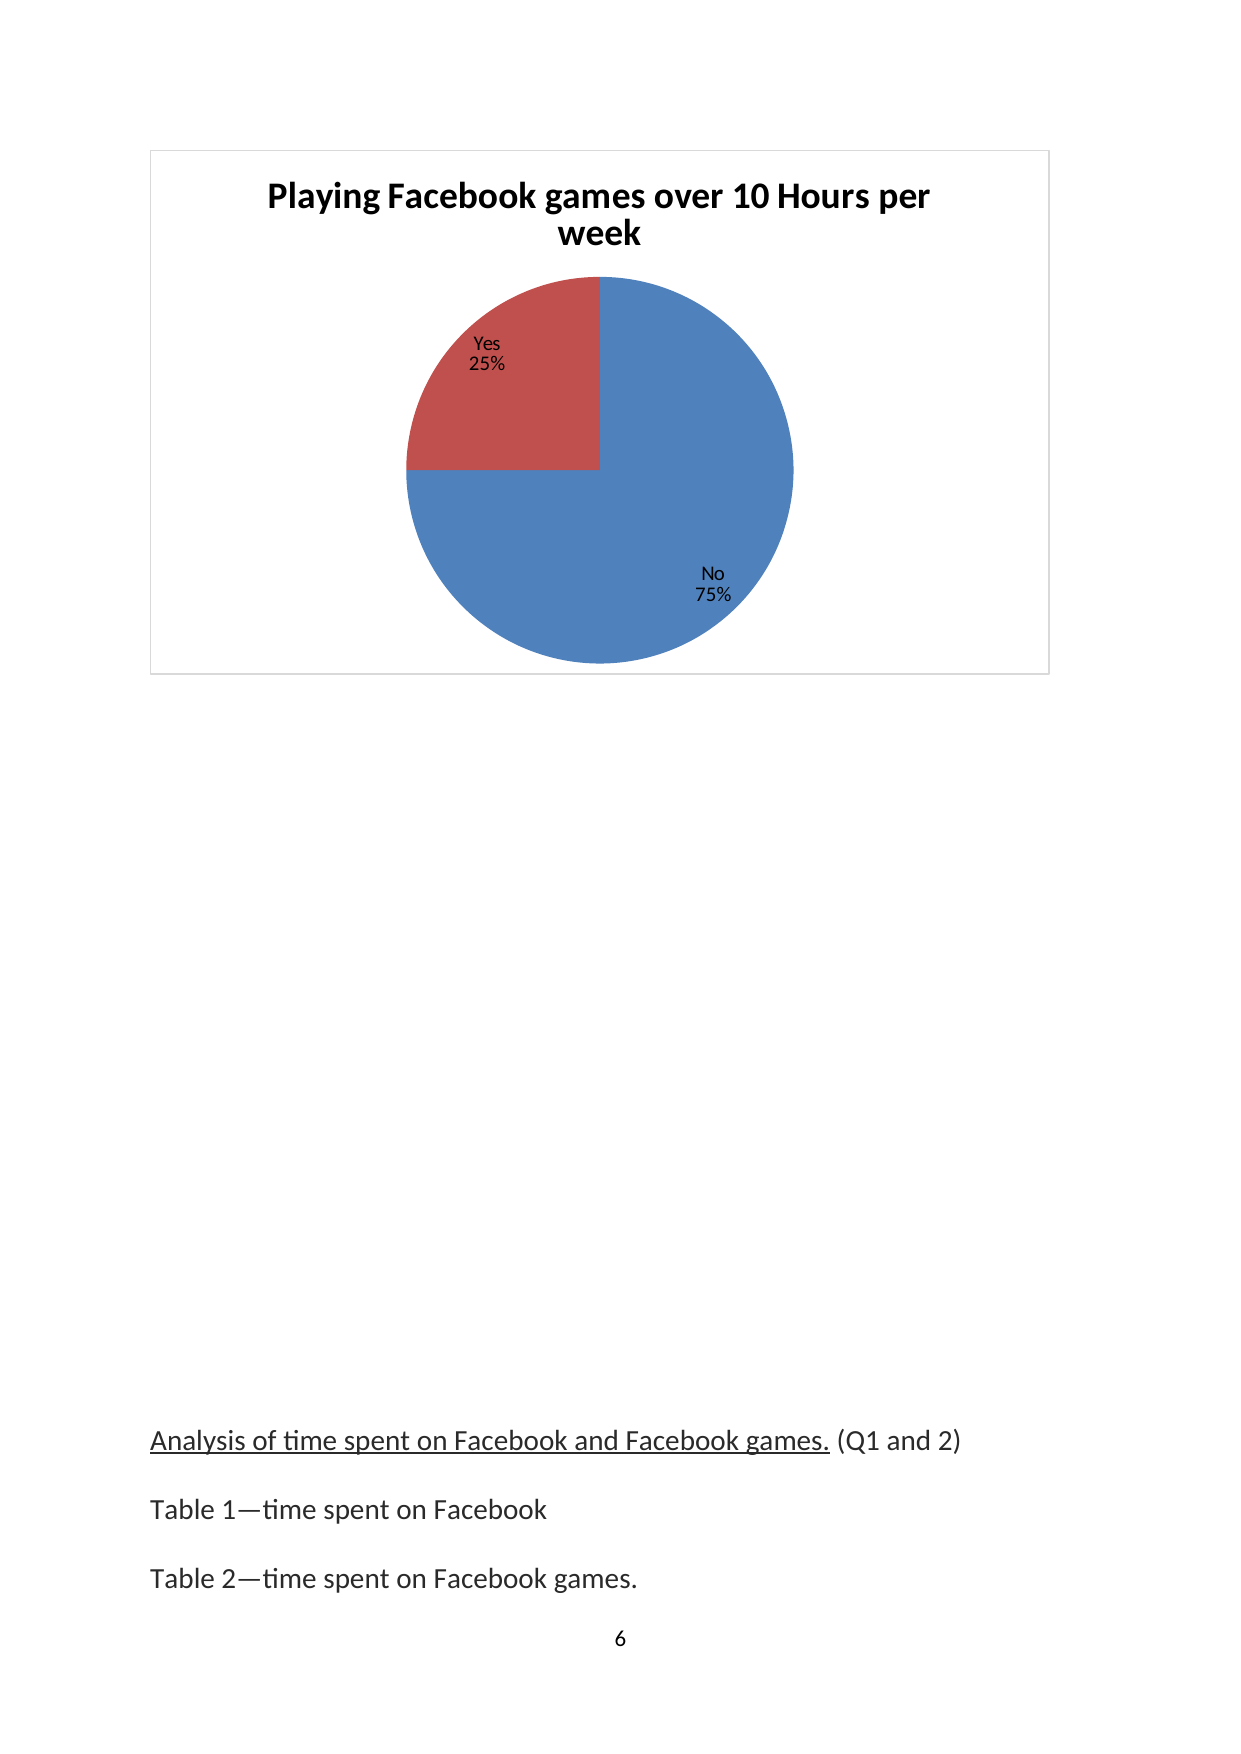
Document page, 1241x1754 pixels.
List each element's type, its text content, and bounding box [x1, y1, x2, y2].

text Table 2—time spent on Facebook games. [150, 1560, 1090, 1596]
text Analysis of time spent on Facebook and Facebook games. (Q1 and 2) [150, 1422, 1090, 1457]
text Table 1—time spent on Facebook [150, 1491, 1090, 1527]
